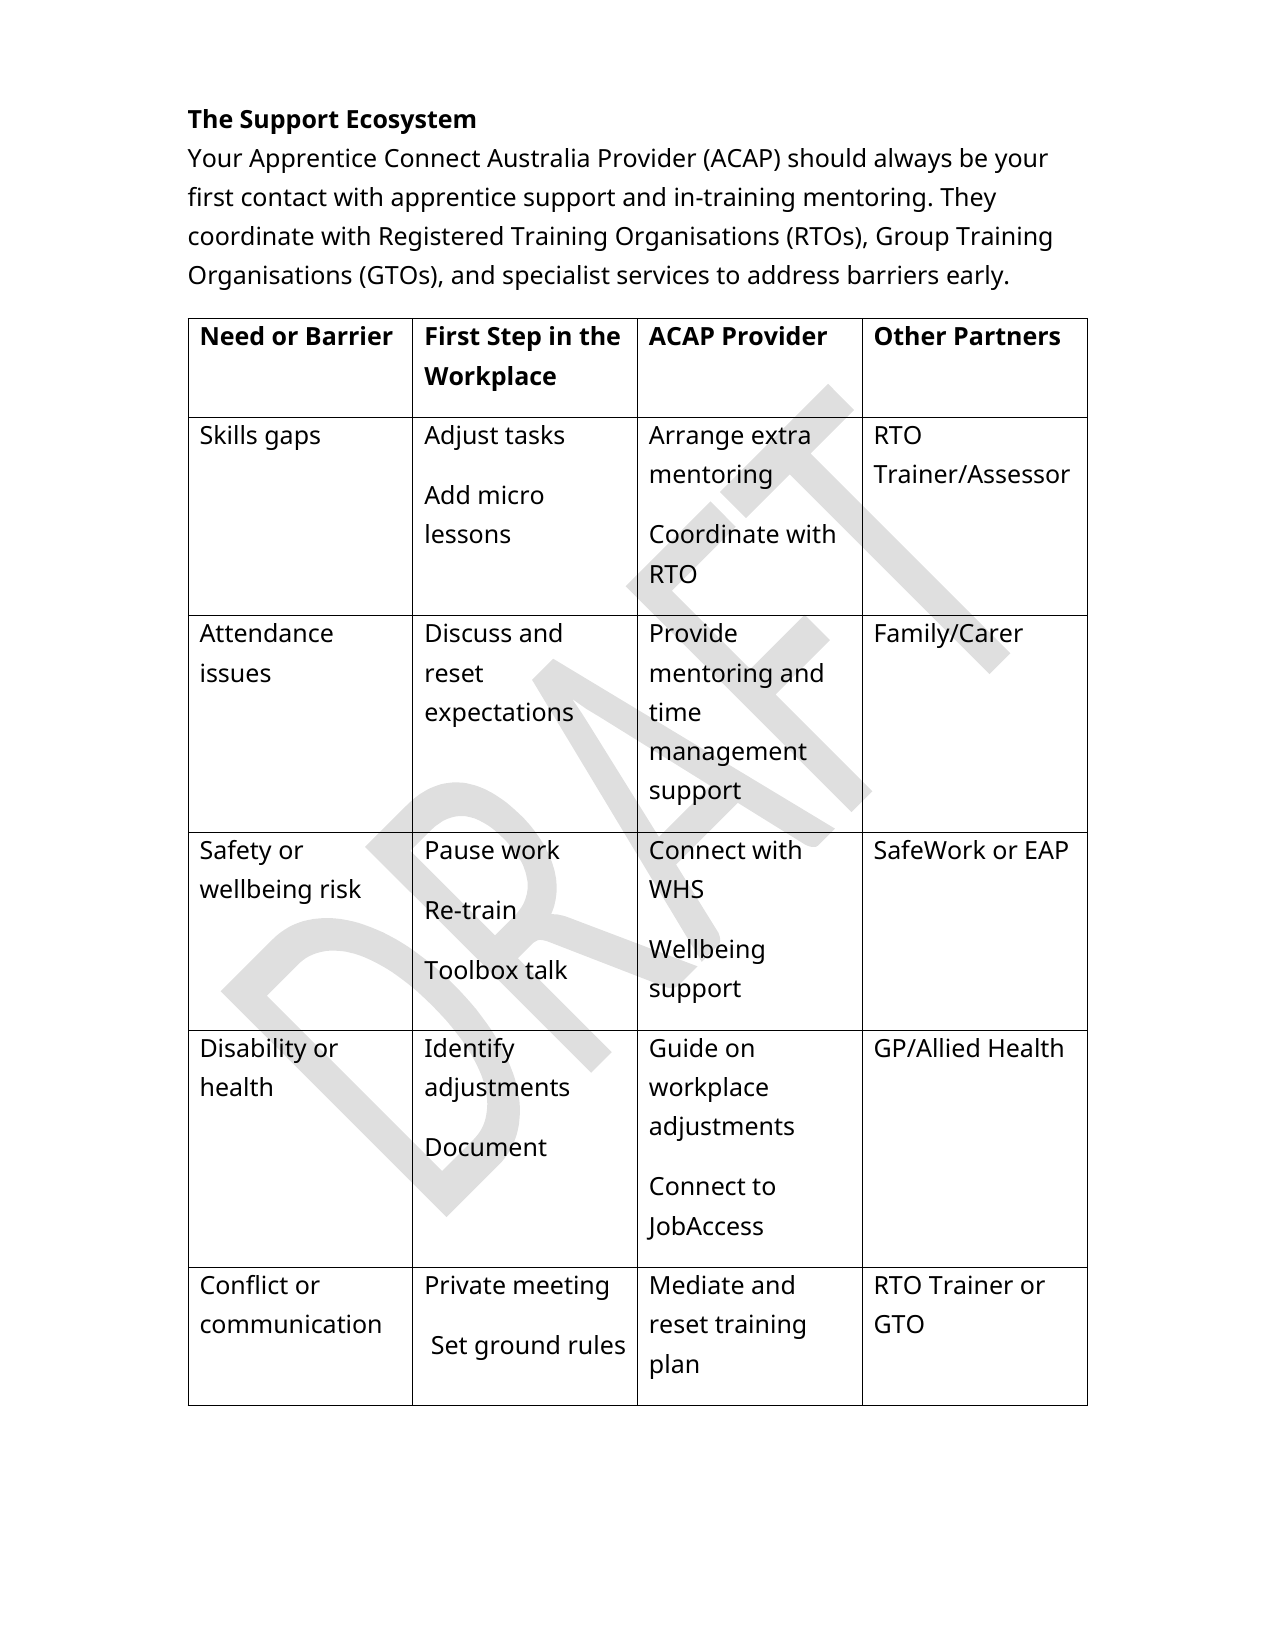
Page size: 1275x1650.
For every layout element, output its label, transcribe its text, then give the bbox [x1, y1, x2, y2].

table_cell RTO Trainer/Assessor [863, 418, 1087, 615]
table_header ACAP Provider [638, 319, 862, 417]
table_cell Provide mentoring and time management support [638, 616, 862, 832]
table_cell Arrange extra mentoring Coordinate with RTO [638, 418, 862, 615]
table_cell Discuss and reset expectations [413, 616, 637, 832]
table_cell GP/Allied Health [863, 1031, 1087, 1267]
table_cell Adjust tasks Add micro lessons [413, 418, 637, 615]
table_cell SafeWork or EAP [863, 833, 1087, 1030]
table_cell Disability or health [189, 1031, 412, 1267]
table_header Other Partners [863, 319, 1087, 417]
table_cell Pause work Re-train Toolbox talk [413, 833, 637, 1030]
text Your Apprentice Connect Australia Provider (ACAP) should always be your first contact with apprentice support and in-training mentoring. They coordinate with Registered Training Organisations (RTOs), Group Training Organisations (GTOs), and specialist services to address barriers early. [187, 141, 1087, 292]
table_cell Family/Carer [863, 616, 1087, 832]
subtitle The Support Ecosystem [187, 101, 1087, 135]
table_cell Identify adjustments Document [413, 1031, 637, 1267]
table_cell Guide on workplace adjustments Connect to JobAccess [638, 1031, 862, 1267]
table_cell Mediate and reset training plan [638, 1268, 862, 1405]
table_cell Skills gaps [189, 418, 412, 615]
table_cell Conflict or communication [189, 1268, 412, 1405]
table_cell Attendance issues [189, 616, 412, 832]
table_cell Connect with WHS Wellbeing support [638, 833, 862, 1030]
table_cell Safety or wellbeing risk [189, 833, 412, 1030]
table_header First Step in the Workplace [413, 319, 637, 417]
table_cell Private meeting Set ground rules [413, 1268, 637, 1405]
table_header Need or Barrier [189, 319, 412, 417]
table_cell RTO Trainer or GTO [863, 1268, 1087, 1405]
